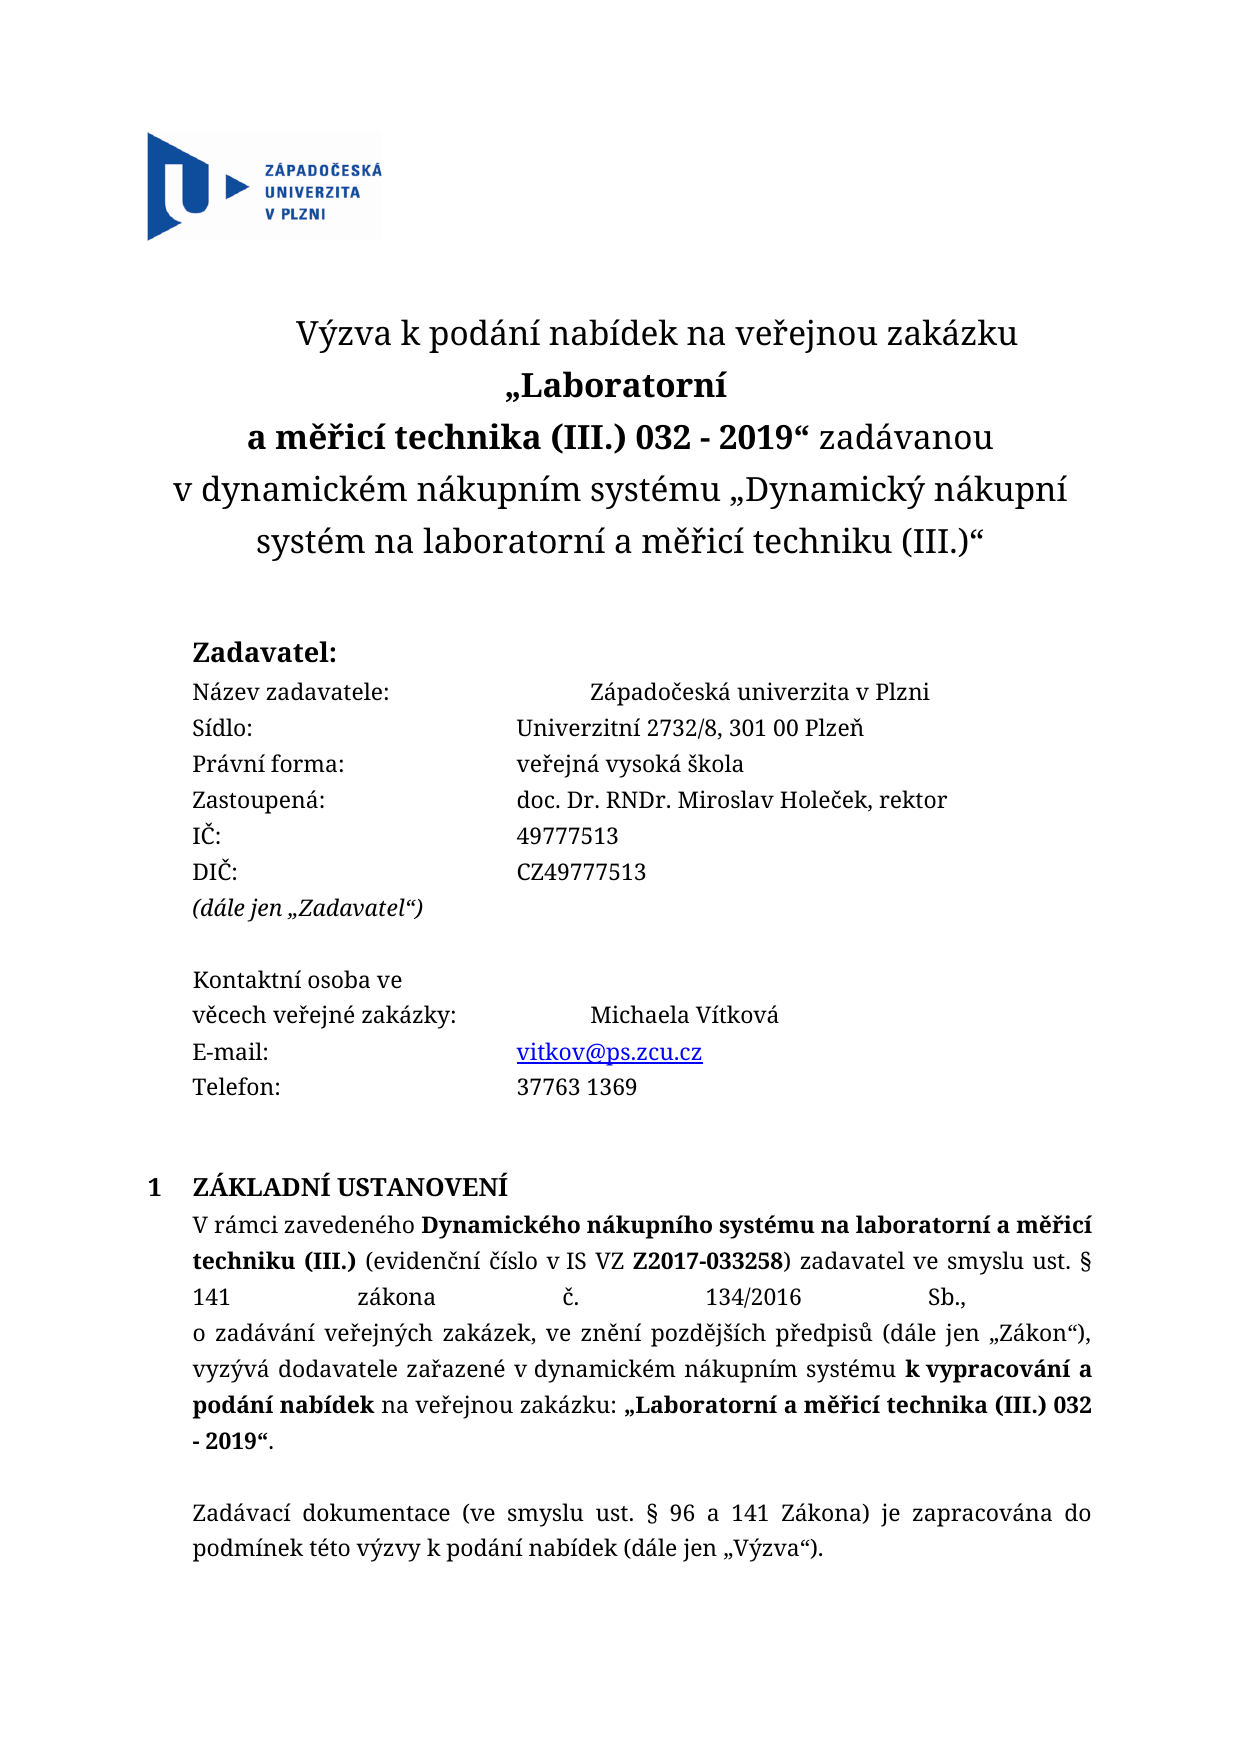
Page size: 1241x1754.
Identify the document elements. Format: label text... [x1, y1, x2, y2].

text IČ: 49777513 [148, 820, 1093, 851]
text Zadávací dokumentace (ve smyslu ust. § 96 a 141 Zákona) je zapracována do podmínek této výzvy k podání nabídek (dále jen „Výzva“). [192, 1496, 1093, 1564]
text Výzva k podání nabídek na veřejnou zakázku „Laboratorní a měřicí technika (III.) 032 - 2019“ zadávanou v dynamickém nákupním systému „Dynamický nákupní systém na laboratorní a měřicí techniku (III.)“ [148, 309, 1093, 564]
text Zastoupená: doc. Dr. RNDr. Miroslav Holeček, rektor [192, 784, 1093, 815]
text E-mail: vitkov@ps.zcu.cz [148, 1035, 1093, 1067]
text Sídlo: Univerzitní 2732/8, 301 00 Plzeň [148, 712, 1093, 743]
text Právní forma: veřejná vysoká škola [148, 748, 1093, 779]
text (dále jen „Zadavatel“) [148, 892, 1093, 923]
text Název zadavatele: Západočeská univerzita v Plzni [148, 676, 1093, 707]
subtitle ZÁKLADNÍ USTANOVENÍ [148, 1170, 1093, 1204]
text Zadavatel: [192, 634, 1093, 671]
text Kontaktní osoba ve věcech veřejné zakázky: Michaela Vítková [192, 963, 1093, 1031]
picture [147, 132, 382, 241]
text V rámci zavedeného Dynamického nákupního systému na laboratorní a měřicí techniku (III.) (evidenční číslo v IS VZ Z2017-033258) zadavatel ve smyslu ust. § 141 zákona č. 134/2016 Sb., o zadávání veřejných zakázek, ve znění pozdějších předpisů (dále jen „Zákon“), vyzývá dodavatele zařazené v dynamickém nákupním systému k vypracování a podání nabídek na veřejnou zakázku: „Laboratorní a měřicí technika (III.) 032 - 2019“. [192, 1209, 1093, 1456]
text DIČ: CZ49777513 [148, 856, 1093, 887]
text Telefon: 37763 1369 [148, 1071, 1093, 1103]
